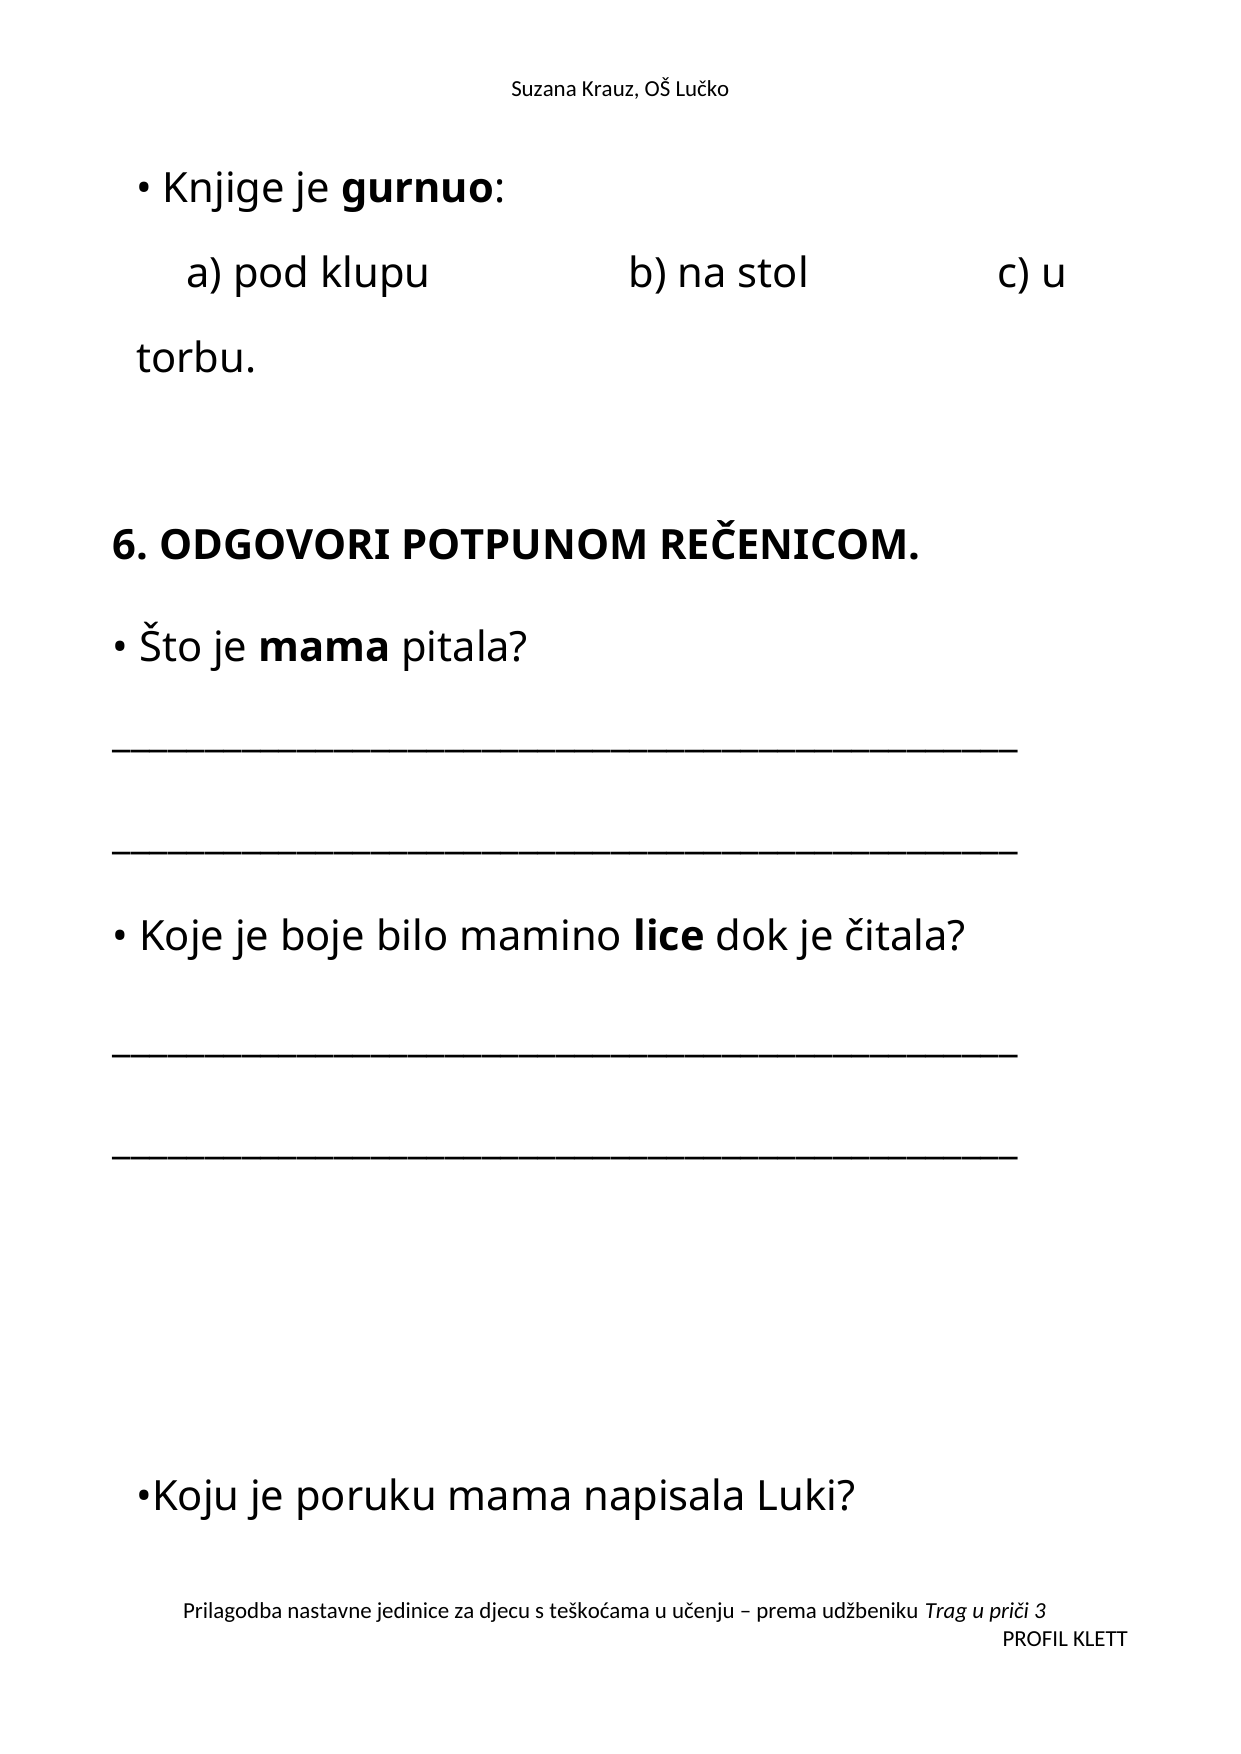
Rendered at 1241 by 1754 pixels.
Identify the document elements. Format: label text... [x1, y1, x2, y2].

text _________________________________________________ [112, 1109, 1128, 1166]
text 6. ODGOVORI POTPUNOM REČENICOM. [112, 515, 1128, 572]
text _________________________________________________ [112, 1007, 1128, 1064]
text • Što je mama pitala? _________________________________________________ [112, 617, 1128, 758]
list a) pod klupu b) na stol c) u torbu. [136, 243, 1128, 385]
list •Koju je poruku mama napisala Luki? [136, 1466, 1128, 1523]
text _________________________________________________ [112, 803, 1128, 860]
text • Koje je boje bilo mamino lice dok je čitala? [112, 905, 1128, 962]
list • Knjige je gurnuo: [136, 158, 1128, 214]
